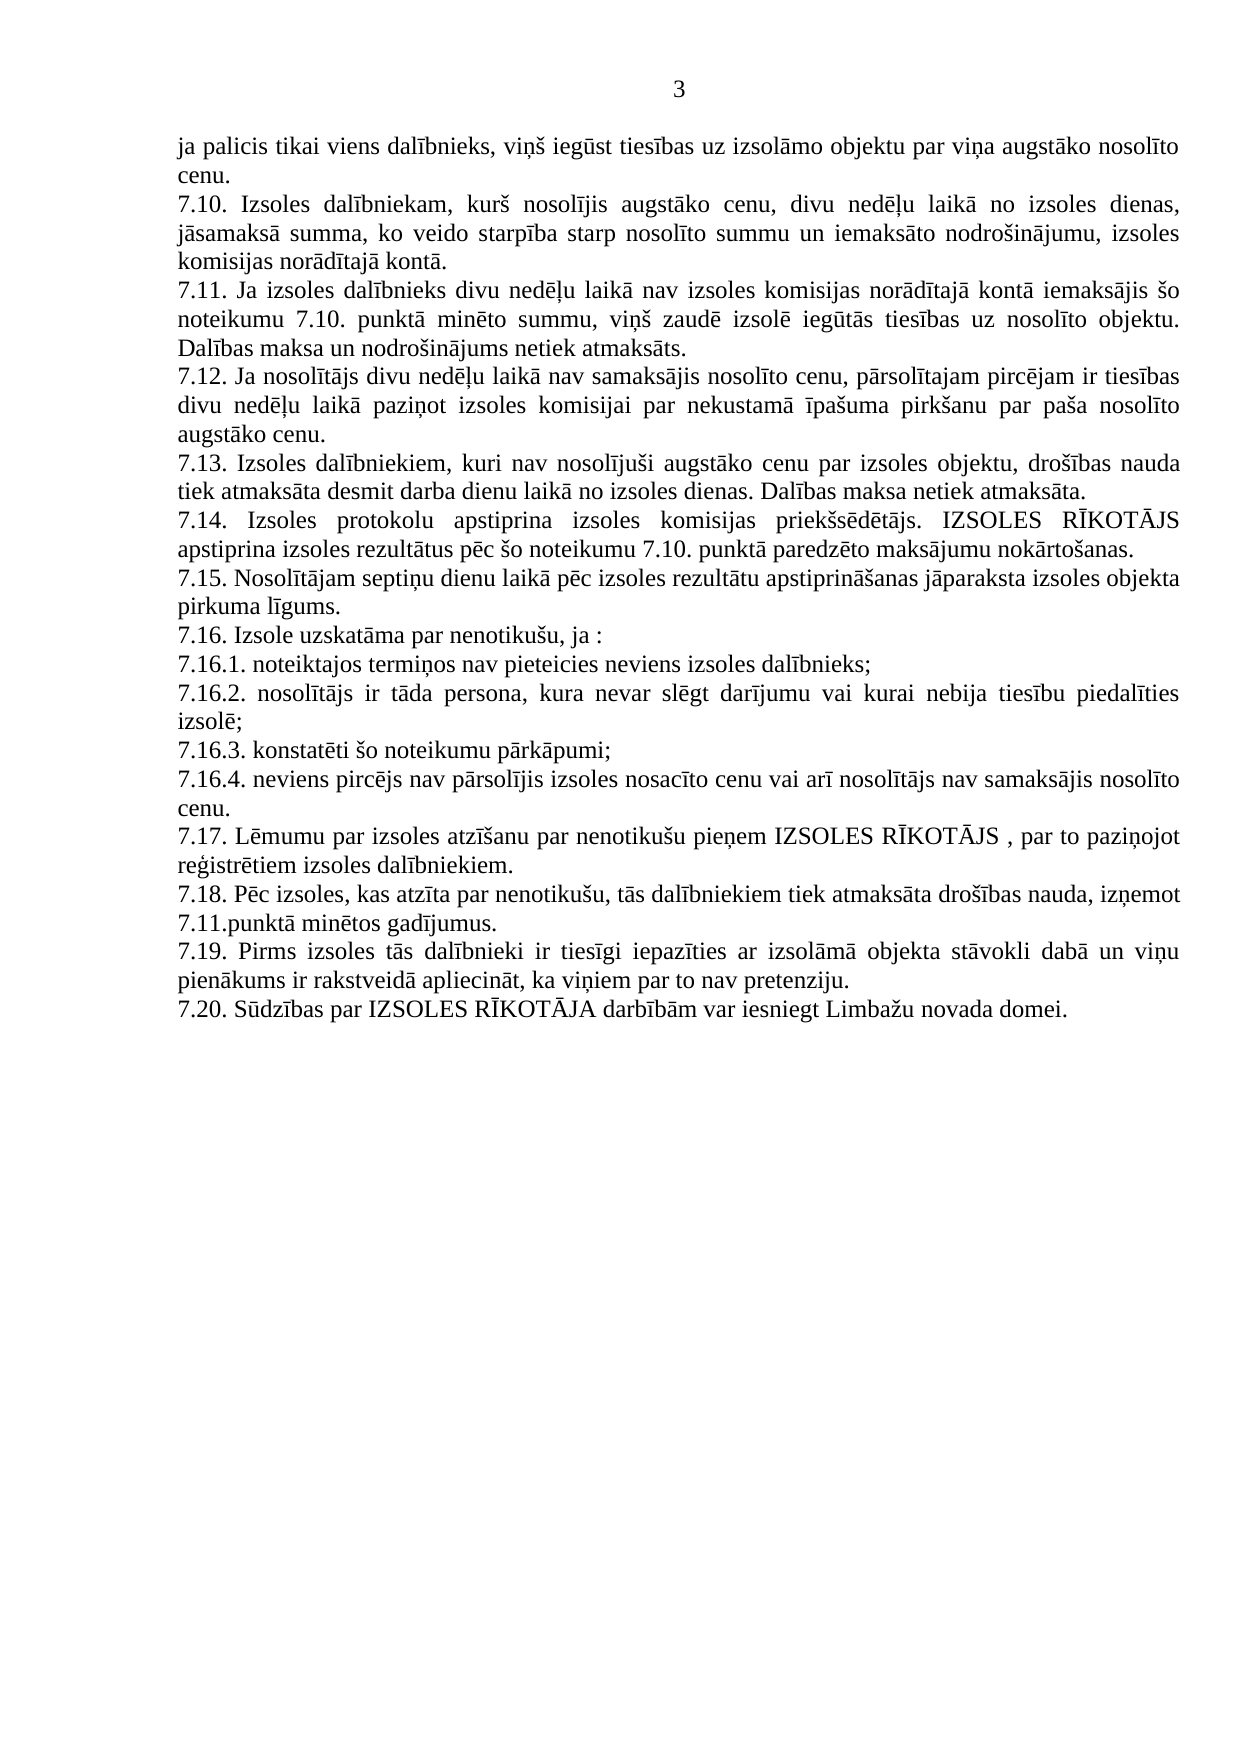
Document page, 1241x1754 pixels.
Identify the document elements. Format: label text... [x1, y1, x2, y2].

text 7.14. Izsoles protokolu apstiprina izsoles komisijas priekšsēdētājs. IZSOLES RĪKOTĀJS apstiprina izsoles rezultātus pēc šo noteikumu 7.10. punktā paredzēto maksājumu nokārtošanas. [177, 505, 1181, 563]
text 7.10. Izsoles dalībniekam, kurš nosolījis augstāko cenu, divu nedēļu laikā no izsoles dienas, jāsamaksā summa, ko veido starpība starp nosolīto summu un iemaksāto nodrošinājumu, izsoles komisijas norādītajā kontā. [177, 189, 1181, 275]
text 7.12. Ja nosolītājs divu nedēļu laikā nav samaksājis nosolīto cenu, pārsolītajam pircējam ir tiesības divu nedēļu laikā paziņot izsoles komisijai par nekustamā īpašuma pirkšanu par paša nosolīto augstāko cenu. [177, 361, 1181, 448]
text 7.16.4. neviens pircējs nav pārsolījis izsoles nosacīto cenu vai arī nosolītājs nav samaksājis nosolīto cenu. [177, 764, 1181, 821]
text 7.13. Izsoles dalībniekiem, kuri nav nosolījuši augstāko cenu par izsoles objektu, drošības nauda tiek atmaksāta desmit darba dienu laikā no izsoles dienas. Dalības maksa netiek atmaksāta. [177, 448, 1181, 505]
text 7.16.2. nosolītājs ir tāda persona, kura nevar slēgt darījumu vai kurai nebija tiesību piedalīties izsolē; [177, 678, 1181, 735]
text 7.19. Pirms izsoles tās dalībnieki ir tiesīgi iepazīties ar izsolāmā objekta stāvokli dabā un viņu pienākums ir rakstveidā apliecināt, ka viņiem par to nav pretenziju. [177, 936, 1181, 994]
text 7.15. Nosolītājam septiņu dienu laikā pēc izsoles rezultātu apstiprināšanas jāparaksta izsoles objekta pirkuma līgums. [177, 563, 1181, 620]
text 7.17. Lēmumu par izsoles atzīšanu par nenotikušu pieņem IZSOLES RĪKOTĀJS , par to paziņojot reģistrētiem izsoles dalībniekiem. [177, 821, 1181, 879]
text 7.16.3. konstatēti šo noteikumu pārkāpumi; [177, 735, 1181, 764]
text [177, 131, 1181, 189]
text 7.16.1. noteiktajos termiņos nav pieteicies neviens izsoles dalībnieks; [177, 649, 1181, 678]
text 7.16. Izsole uzskatāma par nenotikušu, ja : [177, 620, 1181, 649]
text 7.18. Pēc izsoles, kas atzīta par nenotikušu, tās dalībniekiem tiek atmaksāta drošības nauda, izņemot 7.11.punktā minētos gadījumus. [177, 879, 1181, 936]
text 7.11. Ja izsoles dalībnieks divu nedēļu laikā nav izsoles komisijas norādītajā kontā iemaksājis šo noteikumu 7.10. punktā minēto summu, viņš zaudē izsolē iegūtās tiesības uz nosolīto objektu. Dalības maksa un nodrošinājums netiek atmaksāts. [177, 275, 1181, 361]
text 7.20. Sūdzības par IZSOLES RĪKOTĀJA darbībām var iesniegt Limbažu novada domei. [177, 994, 1181, 1023]
